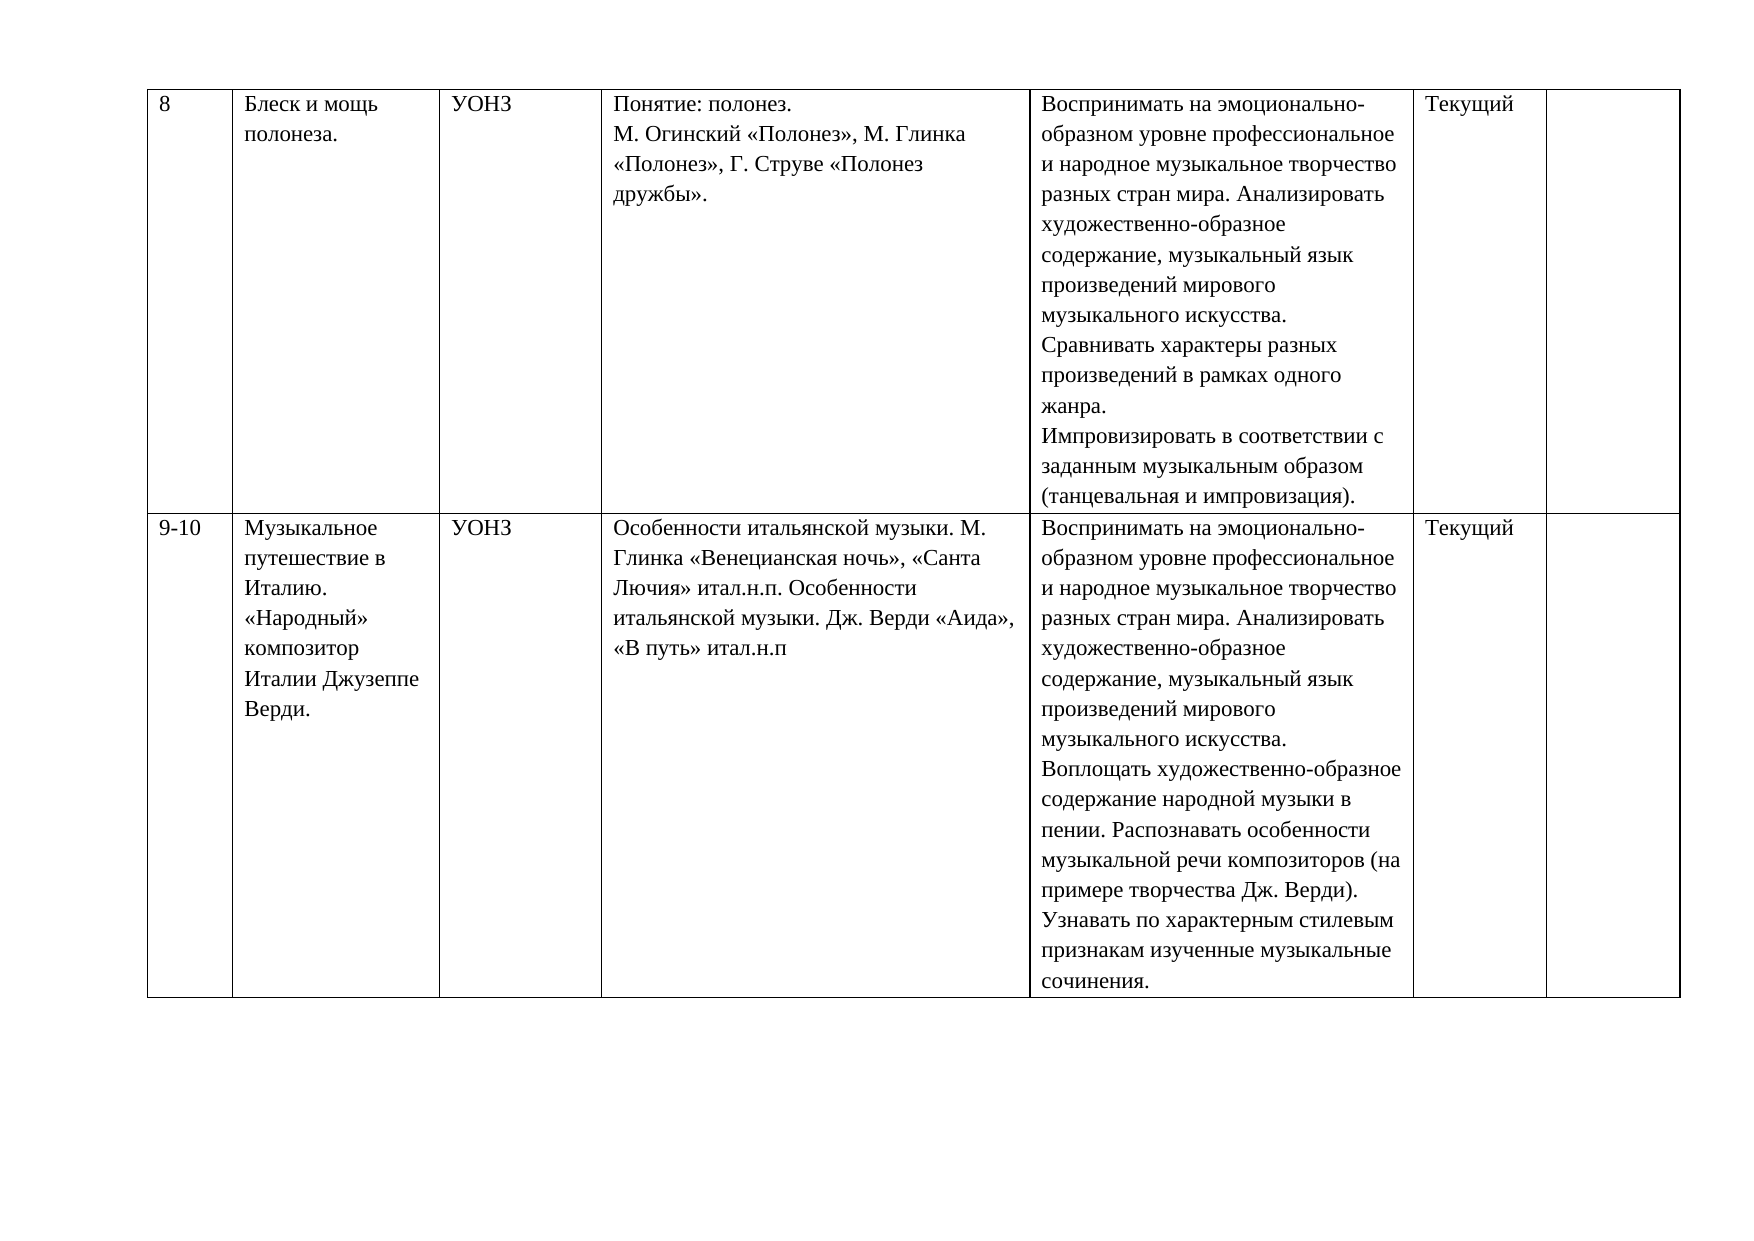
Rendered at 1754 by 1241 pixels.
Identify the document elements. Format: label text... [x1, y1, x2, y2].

table_cell 8 [148, 90, 232, 513]
table_cell Музыкальное путешествие в Италию. «Народный» композитор Италии Джузеппе Верди. [233, 514, 439, 997]
table_cell Особенности итальянской музыки. М. Глинка «Венецианская ночь», «Санта Лючия» итал.н.п. Особенности итальянской музыки. Дж. Верди «Аида», «В путь» итал.н.п [602, 514, 1029, 997]
table_cell Текущий [1414, 514, 1546, 997]
table_cell [1547, 514, 1679, 997]
table_cell Понятие: полонез. М. Огинский «Полонез», М. Глинка «Полонез», Г. Струве «Полонез дружбы». [602, 90, 1029, 513]
table_cell Блеск и мощь полонеза. [233, 90, 439, 513]
table_cell Воспринимать на эмоционально-образном уровне профессиональное и народное музыкальное творчество разных стран мира. Анализировать художественно-образное содержание, музыкальный язык произведений мирового музыкального искусства. Сравнивать характеры разных произведений в рамках одного жанра. Импровизировать в соответствии с заданным музыкальным образом (танцевальная и импровизация). [1031, 90, 1413, 513]
table_cell Текущий [1414, 90, 1546, 513]
table_cell 9-10 [148, 514, 232, 997]
table_cell [1547, 90, 1679, 513]
table_cell УОНЗ [440, 514, 601, 997]
table_cell Воспринимать на эмоционально-образном уровне профессиональное и народное музыкальное творчество разных стран мира. Анализировать художественно-образное содержание, музыкальный язык произведений мирового музыкального искусства. Воплощать художественно-образное содержание народной музыки в пении. Распознавать особенности музыкальной речи композиторов (на примере творчества Дж. Верди). Узнавать по характерным стилевым признакам изученные музыкальные сочинения. [1031, 514, 1413, 997]
table_cell УОНЗ [440, 90, 601, 513]
